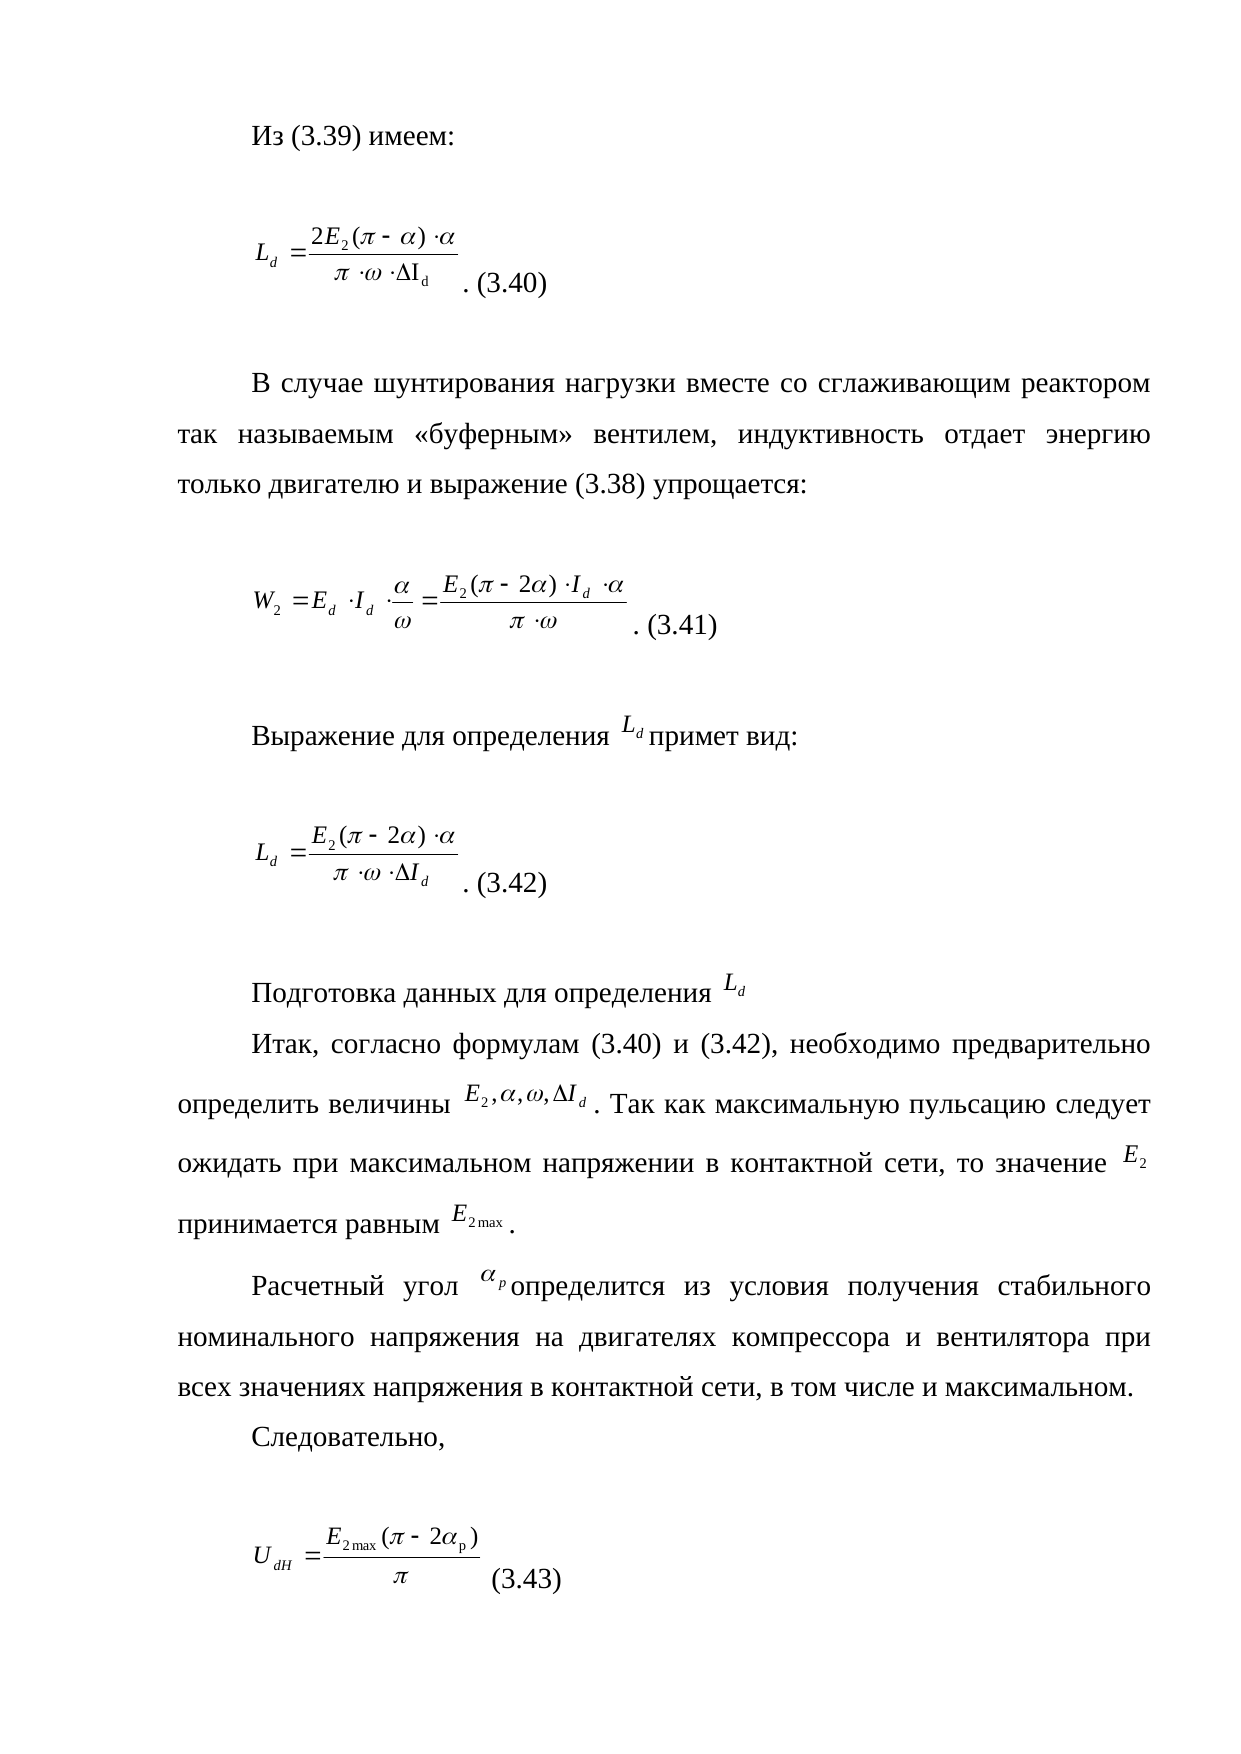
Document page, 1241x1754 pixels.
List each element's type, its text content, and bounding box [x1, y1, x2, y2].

text В случае шунтирования нагрузки вместе со сглаживающим реактором так называемым «буферным» вентилем, индуктивность отдает энергию только двигателю и выражение (3.38) упрощается: [177, 366, 1152, 500]
text . (3.42) [177, 818, 1152, 898]
text . (3.41) [177, 567, 1152, 640]
text . (3.40) [177, 219, 1152, 298]
text Расчетный угол определится из условия получения стабильного номинального напряжения на двигателях компрессора и вентилятора при всех значениях напряжения в контактной сети, в том числе и максимальном. [177, 1257, 1152, 1403]
text Выражение для определения примет вид: [177, 707, 1152, 751]
text Следовательно, [177, 1419, 1152, 1453]
text (3.43) [177, 1520, 1152, 1595]
text Итак, согласно формулам (3.40) и (3.42), необходимо предварительно определить величины . Так как максимальную пульсацию следует ожидать при максимальном напряжении в контактной сети, то значение принимается равным . [177, 1026, 1152, 1240]
text Подготовка данных для определения [177, 965, 1152, 1009]
text Из (3.39) имеем: [177, 118, 1152, 152]
